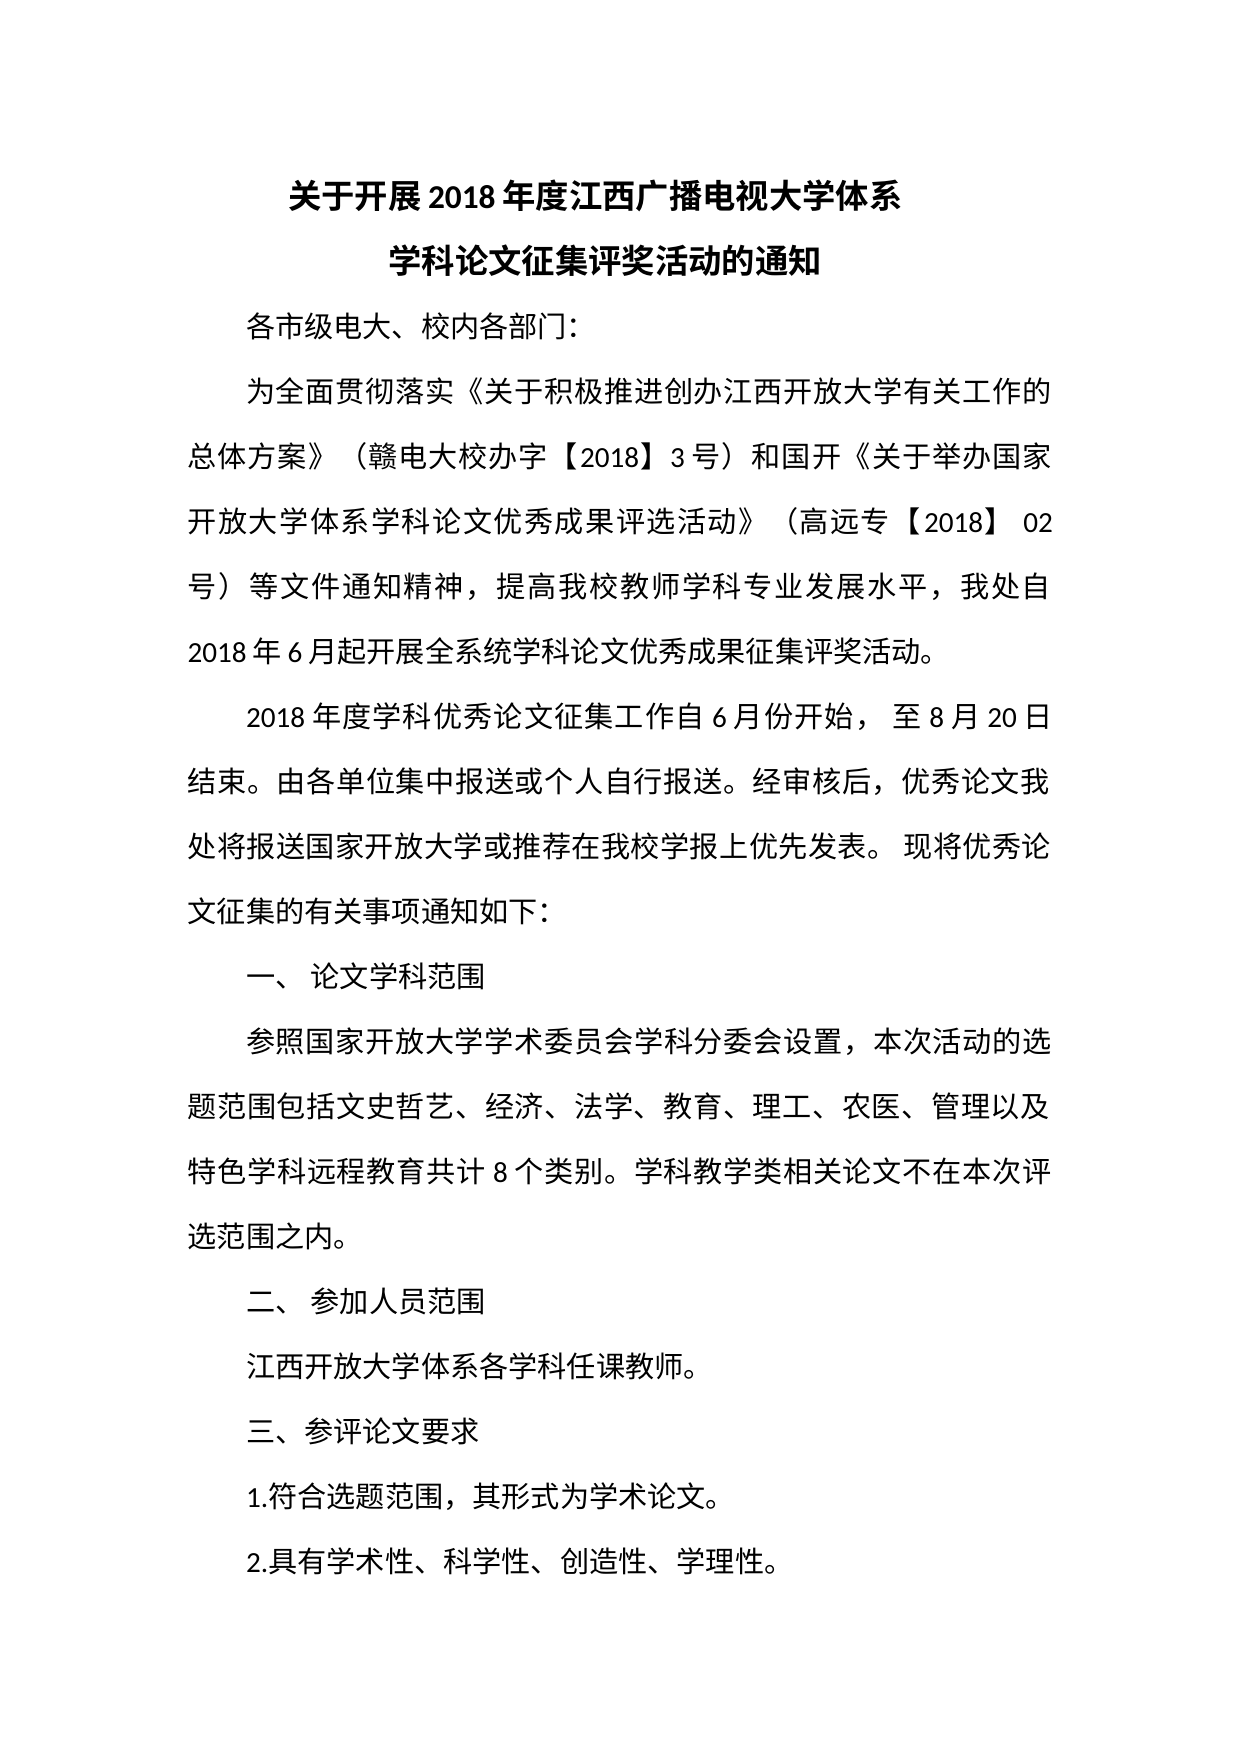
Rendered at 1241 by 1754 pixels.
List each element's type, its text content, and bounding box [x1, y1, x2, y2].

text 2.具有学术性、科学性、创造性、学理性。 [187, 1527, 1053, 1592]
text 一、 论文学科范围 [187, 942, 1053, 1007]
text 学科论文征集评奖活动的通知 [187, 227, 1053, 292]
text 为全面贯彻落实《关于积极推进创办江西开放大学有关工作的总体方案》（赣电大校办字【2018】3号）和国开《关于举办国家开放大学体系学科论文优秀成果评选活动》（高远专【2018】 02号）等文件通知精神，提高我校教师学科专业发展水平，我处自2018年6月起开展全系统学科论文优秀成果征集评奖活动。 [187, 357, 1053, 682]
text 1.符合选题范围，其形式为学术论文。 [187, 1462, 1053, 1527]
text 二、 参加人员范围 [187, 1267, 1053, 1332]
text 2018年度学科优秀论文征集工作自6月份开始， 至8月20日结束。由各单位集中报送或个人自行报送。经审核后，优秀论文我处将报送国家开放大学或推荐在我校学报上优先发表。 现将优秀论文征集的有关事项通知如下： [187, 682, 1053, 942]
text 三、参评论文要求 [187, 1397, 1053, 1462]
text 参照国家开放大学学术委员会学科分委会设置，本次活动的选题范围包括文史哲艺、经济、法学、教育、理工、农医、管理以及特色学科远程教育共计8个类别。学科教学类相关论文不在本次评选范围之内。 [187, 1007, 1053, 1267]
text 各市级电大、校内各部门： [187, 292, 1053, 357]
text 江西开放大学体系各学科任课教师。 [187, 1332, 1053, 1397]
text 关于开展2018年度江西广播电视大学体系 [187, 162, 1053, 227]
